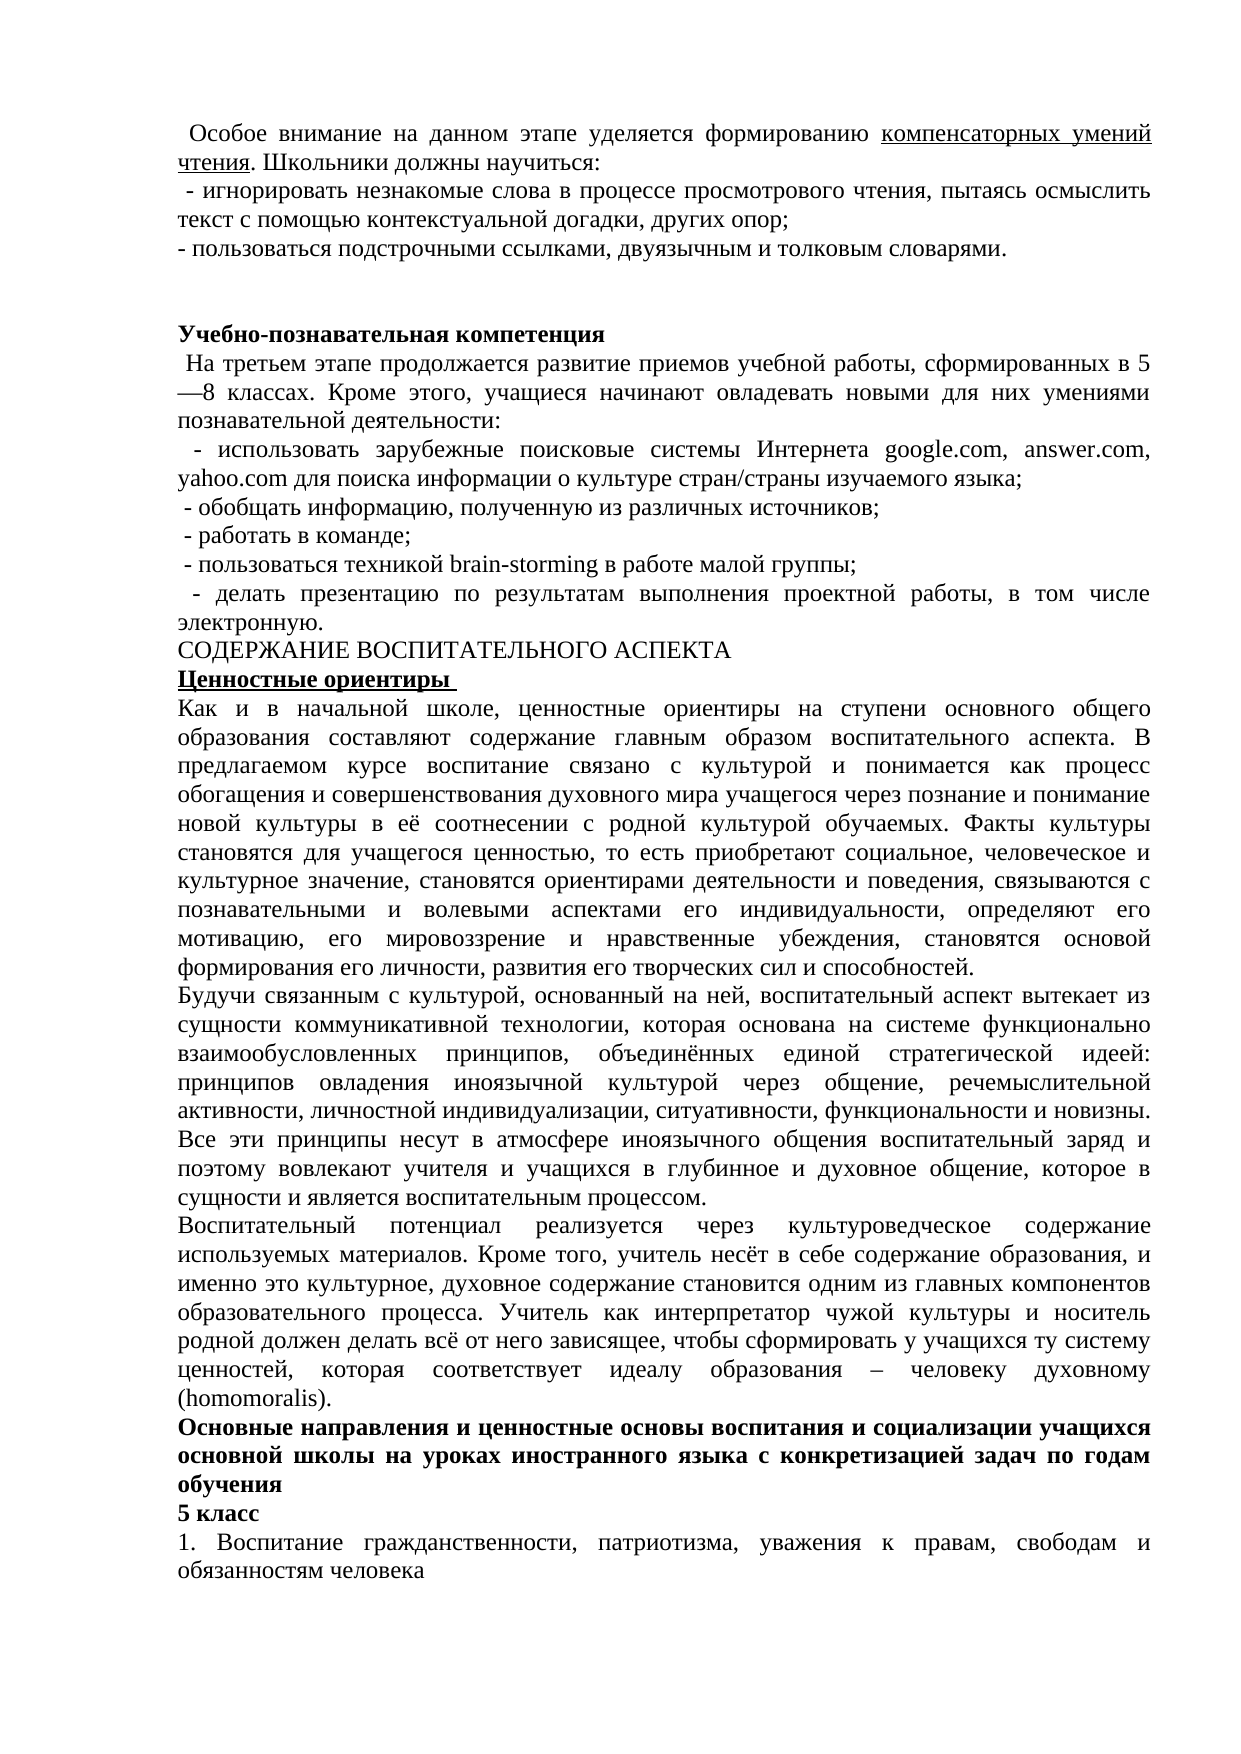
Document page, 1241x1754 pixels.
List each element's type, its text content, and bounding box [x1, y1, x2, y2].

text - пользоваться подстрочными ссылками, двуязычным и толковым словарями. [177, 233, 1152, 262]
text - обобщать информацию, полученную из различных источников; [177, 492, 1152, 521]
text - пользоваться техникой brain-storming в работе малой группы; [177, 549, 1152, 578]
text Воспитательный потенциал реализуется через культуроведческое содержание используемых материалов. Кроме того, учитель несёт в себе содержание образования, и именно это культурное, духовное содержание становится одним из главных компонентов образовательного процесса. Учитель как интерпретатор чужой культуры и носитель родной должен делать всё от него зависящее, чтобы сформировать у учащихся ту систему ценностей, которая соответствует идеалу образования – человеку духовному (homomoralis). [177, 1211, 1152, 1412]
text Как и в начальной школе, ценностные ориентиры на ступени основного общего образования составляют содержание главным образом воспитательного аспекта. В предлагаемом курсе воспитание связано с культурой и понимается как процесс обогащения и совершенствования духовного мира учащегося через познание и понимание новой культуры в её соотнесении с родной культурой обучаемых. Факты культуры становятся для учащегося ценностью, то есть приобретают социальное, человеческое и культурное значение, становятся ориентирами деятельности и поведения, связываются с познавательными и волевыми аспектами его индивидуальности, определяют его мотивацию, его мировоззрение и нравственные убеждения, становятся основой формирования его личности, развития его творческих сил и способностей. [177, 693, 1152, 981]
text Ценностные ориентиры [177, 664, 1152, 693]
text 5 класс [177, 1498, 1152, 1527]
text Основные направления и ценностные основы воспитания и социализации учащихся основной школы на уроках иностранного языка с конкретизацией задач по годам обучения [177, 1412, 1152, 1498]
text Особое внимание на данном этапе уделяется формированию компенсаторных умений чтения. Школьники должны научиться: [177, 118, 1152, 176]
text - игнорировать незнакомые слова в процессе просмотрового чтения, пытаясь осмыслить текст с помощью контекстуальной догадки, других опор; [177, 176, 1152, 233]
text - делать презентацию по результатам выполнения проектной работы, в том числе электронную. [177, 578, 1152, 636]
text СОДЕРЖАНИЕ ВОСПИТАТЕЛЬНОГО АСПЕКТА [177, 636, 1152, 664]
text Будучи связанным с культурой, основанный на ней, воспитательный аспект вытекает из сущности коммуникативной технологии, которая основана на системе функционально взаимообусловленных принципов, объединённых единой стратегической идеей: принципов овладения иноязычной культурой через общение, речемыслительной активности, личностной индивидуализации, ситуативности, функциональности и новизны. Все эти принципы несут в атмосфере иноязычного общения воспитательный заряд и поэтому вовлекают учителя и учащихся в глубинное и духовное общение, которое в сущности и является воспитательным процессом. [177, 981, 1152, 1211]
text - использовать зарубежные поисковые системы Интернета google.com, answer.com, yahoo.com для поиска информации о культуре стран/страны изучаемого языка; [177, 434, 1152, 492]
text Учебно-познавательная компетенция [177, 319, 1152, 348]
text - работать в команде; [177, 521, 1152, 549]
text На третьем этапе продолжается развитие приемов учебной работы, сформированных в 5—8 классах. Кроме этого, учащиеся начинают овладевать новыми для них умениями познавательной деятельности: [177, 348, 1152, 434]
text 1. Воспитание гражданственности, патриотизма, уважения к правам, свободам и обязанностям человека [177, 1527, 1152, 1584]
